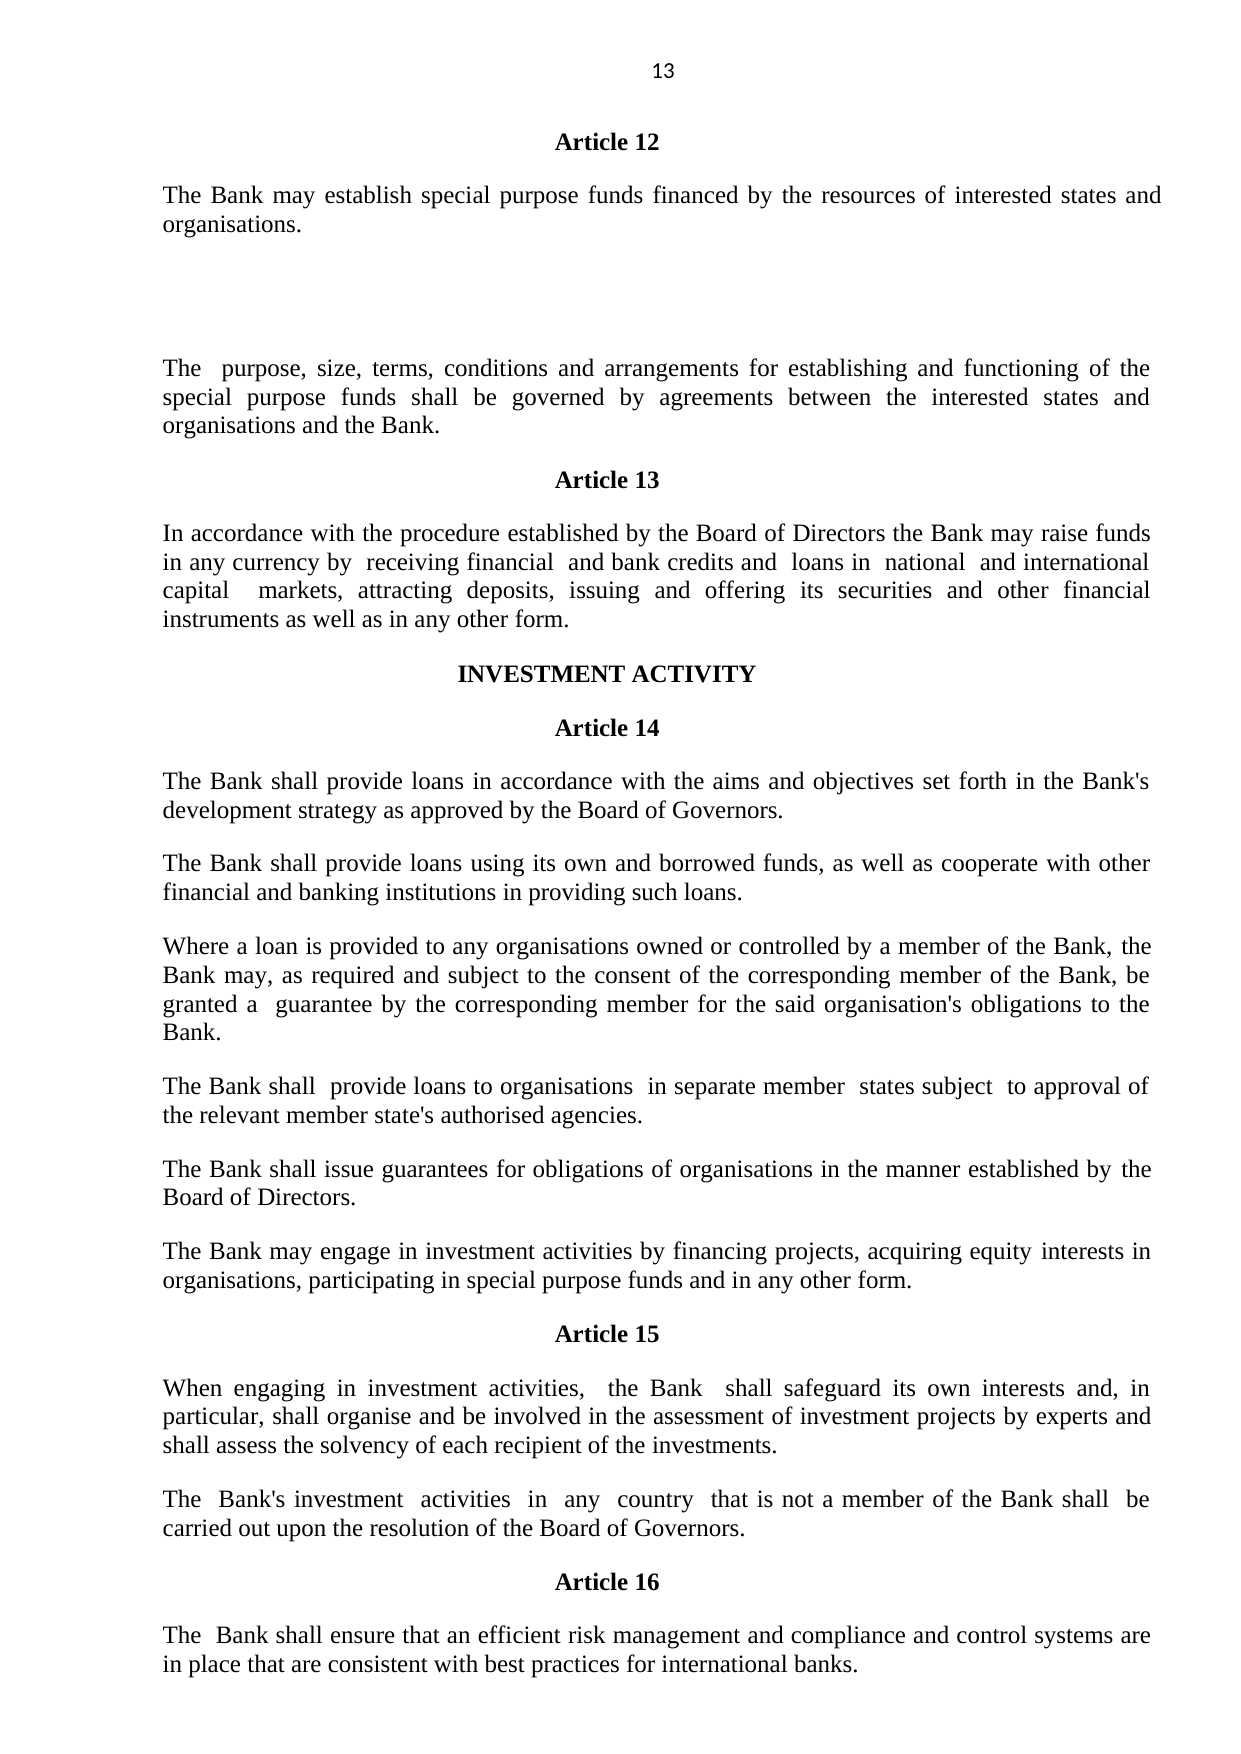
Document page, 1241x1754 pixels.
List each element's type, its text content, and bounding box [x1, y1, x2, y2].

text The Bank may establish special purpose funds financed by the resources of interested states and organisations. [162, 180, 1163, 238]
text Article 16 [162, 1567, 1051, 1596]
text The Bank shall provide loans in accordance with the aims and objectives set forth in the Bank's development strategy as approved by the Board of Governors. [162, 766, 1151, 823]
text The Bank shall ensure that an efficient risk management and compliance and control systems are in place that are consistent with best practices for international banks. [162, 1621, 1152, 1678]
text The Bank's investment activities in any country that is not a member of the Bank shall be carried out upon the resolution of the Board of Governors. [162, 1484, 1151, 1542]
text Article 12 [162, 127, 1051, 156]
text The Bank shall provide loans using its own and borrowed funds, as well as cooperate with other financial and banking institutions in providing such loans. [162, 848, 1152, 906]
text The Bank shall issue guarantees for obligations of organisations in the manner established by the Board of Directors. [162, 1154, 1152, 1211]
text The purpose, size, terms, conditions and arrangements for establishing and functioning of the special purpose funds shall be governed by agreements between the interested states and organisations and the Bank. [162, 353, 1151, 439]
text Article 15 [162, 1319, 1051, 1348]
text Where a loan is provided to any organisations owned or controlled by a member of the Bank, the Bank may, as required and subject to the consent of the corresponding member of the Bank, be granted a guarantee by the corresponding member for the said organisation's obligations to the Bank. [162, 931, 1152, 1046]
text INVESTMENT ACTIVITY [162, 659, 1051, 687]
text Article 13 [162, 465, 1051, 493]
text The Bank may engage in investment activities by financing projects, acquiring equity interests in organisations, participating in special purpose funds and in any other form. [162, 1236, 1151, 1294]
text The Bank shall provide loans to organisations in separate member states subject to approval of the relevant member state's authorised agencies. [162, 1071, 1151, 1129]
text Article 14 [162, 713, 1051, 741]
text When engaging in investment activities, the Bank shall safeguard its own interests and, in particular, shall organise and be involved in the assessment of investment projects by experts and shall assess the solvency of each recipient of the investments. [162, 1373, 1152, 1459]
text In accordance with the procedure established by the Board of Directors the Bank may raise funds in any currency by receiving financial and bank credits and loans in national and international capital markets, attracting deposits, issuing and offering its securities and other financial instruments as well as in any other form. [162, 518, 1152, 633]
